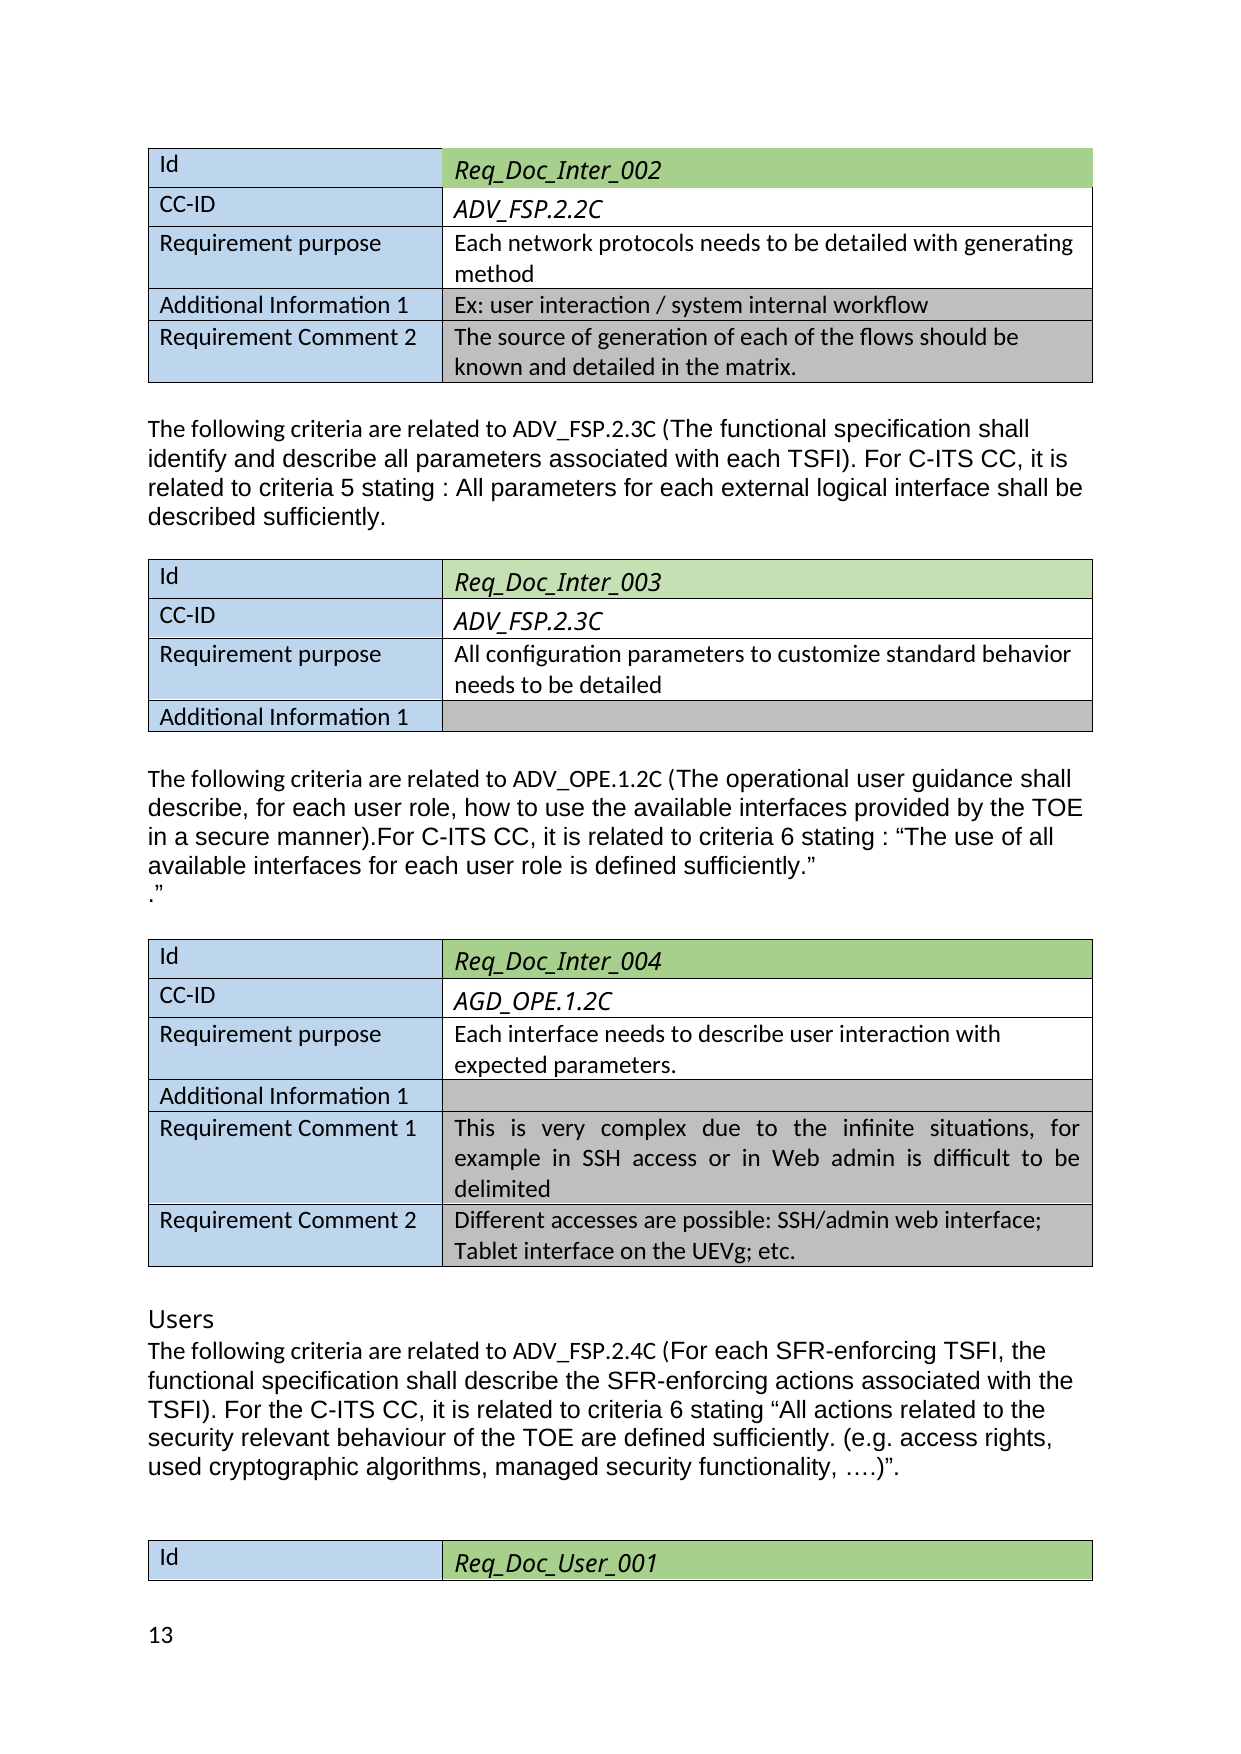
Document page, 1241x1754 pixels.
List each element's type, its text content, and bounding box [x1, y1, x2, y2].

table_header Req_Doc_User_001 [443, 1541, 1092, 1579]
table_cell Requirement Comment 2 [149, 1205, 442, 1266]
table_header Id [149, 1541, 442, 1579]
table_cell Each network protocols needs to be detailed with generating method [443, 227, 1092, 288]
table_cell Requirement Comment 1 [149, 1112, 442, 1203]
table_cell CC-ID [149, 188, 442, 226]
table_cell CC-ID [149, 979, 442, 1017]
text The following criteria are related to ADV_FSP.2.4C (For each SFR-enforcing TSFI, the functional specification shall describe the SFR-enforcing actions associated with the TSFI). For the C-ITS CC, it is related to criteria 6 stating “All actions related to the security relevant behaviour of the TOE are defined sufficiently. (e.g. access rights, used cryptographic algorithms, managed security functionality, ….)”. [148, 1335, 1093, 1481]
table_cell Different accesses are possible: SSH/admin web interface; Tablet interface on the UEVg; etc. [443, 1205, 1092, 1266]
table_cell The source of generation of each of the flows should be known and detailed in the matrix. [443, 321, 1092, 382]
table_cell [443, 701, 1092, 731]
subtitle Users [148, 1301, 1093, 1335]
table_header Req_Doc_Inter_002 [443, 149, 1092, 187]
table_cell Ex: user interaction / system internal workflow [443, 289, 1092, 320]
table_cell Requirement purpose [149, 639, 442, 699]
table_header Id [149, 149, 442, 187]
table_cell Requirement purpose [149, 1018, 442, 1079]
table_cell Each interface needs to describe user interaction with expected parameters. [443, 1018, 1092, 1079]
text The following criteria are related to ADV_OPE.1.2C (The operational user guidance shall describe, for each user role, how to use the available interfaces provided by the TOE in a secure manner).For C-ITS CC, it is related to criteria 6 stating : “The use of all available interfaces for each user role is defined sufficiently.” [148, 763, 1093, 879]
table_cell Additional Information 1 [149, 1080, 442, 1111]
table_cell Requirement purpose [149, 227, 442, 288]
table_cell Additional Information 1 [149, 701, 442, 731]
table_cell This is very complex due to the infinite situations, for example in SSH access or in Web admin is difficult to be delimited [443, 1112, 1092, 1203]
table_cell ADV_FSP.2.3C [443, 599, 1092, 637]
table_header Id [149, 940, 442, 978]
table_cell CC-ID [149, 599, 442, 637]
table_header Req_Doc_Inter_004 [443, 940, 1092, 978]
table_cell Requirement Comment 2 [149, 321, 442, 382]
table_header Id [149, 560, 442, 598]
table_cell All configuration parameters to customize standard behavior needs to be detailed [443, 639, 1092, 699]
table_cell ADV_FSP.2.2C [443, 188, 1092, 226]
text .” [148, 879, 1093, 908]
text The following criteria are related to ADV_FSP.2.3C (The functional specification shall identify and describe all parameters associated with each TSFI). For C-ITS CC, it is related to criteria 5 stating : All parameters for each external logical interface shall be described sufficiently. [148, 413, 1093, 530]
table_cell Additional Information 1 [149, 289, 442, 320]
table_cell [443, 1080, 1092, 1111]
table_cell AGD_OPE.1.2C [443, 979, 1092, 1017]
table_header Req_Doc_Inter_003 [443, 560, 1092, 598]
